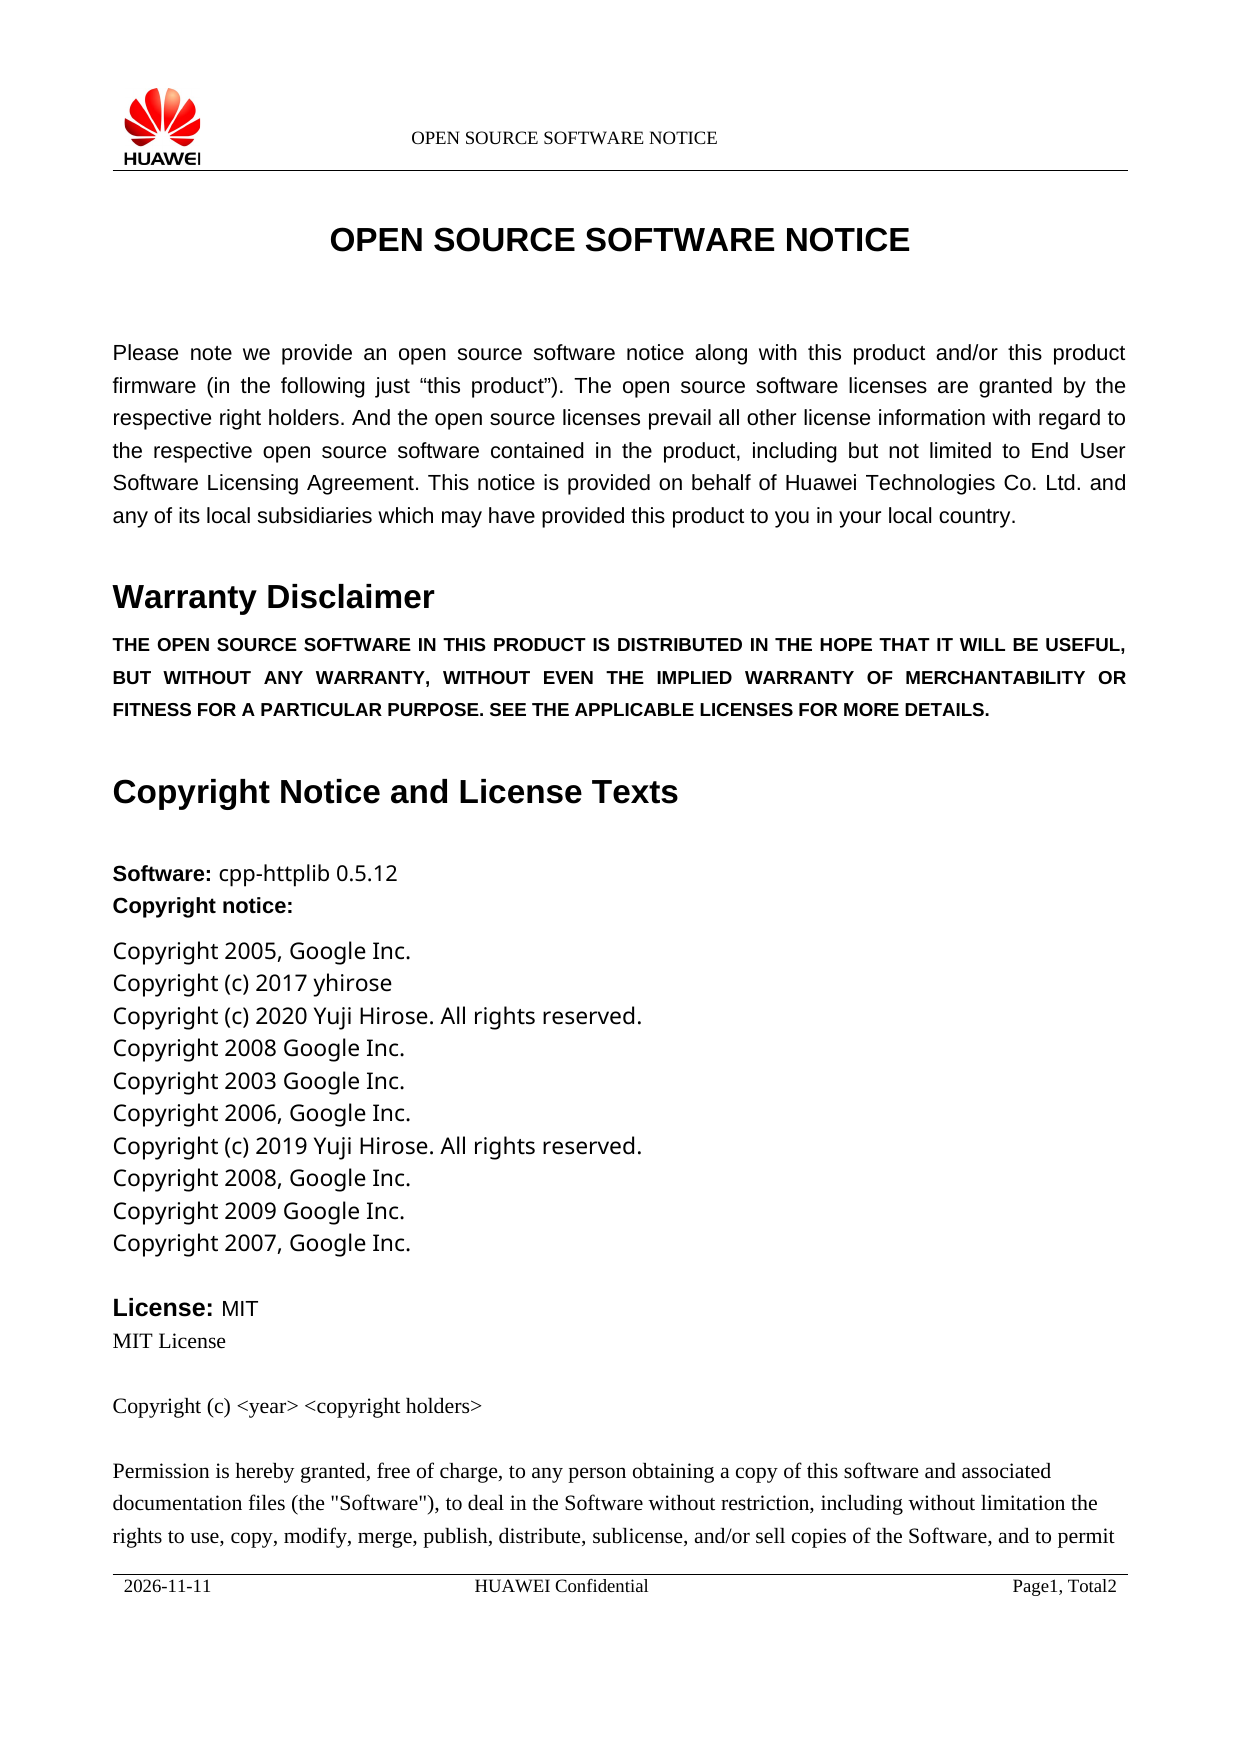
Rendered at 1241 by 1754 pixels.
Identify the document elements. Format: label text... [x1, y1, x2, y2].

text The open source software in this product is distributed in the hope that it will be useful, but WITHOUT ANY WARRANTY, without even the implied warranty of MERCHANTABILITY or FITNESS FOR A PARTICULAR PURPOSE. See the applicable licenses for more details. [112, 629, 1128, 726]
text License: MIT [112, 1291, 1128, 1324]
text Copyright Notice and License Texts [112, 759, 1128, 824]
text OPEN SOURCE SOFTWARE NOTICE [112, 206, 1128, 271]
text Please note we provide an open source software notice along with this product and/or this product firmware (in the following just “this product”). The open source software licenses are granted by the respective right holders. And the open source licenses prevail all other license information with regard to the respective open source software contained in the product, including but not limited to End User Software Licensing Agreement. This notice is provided on behalf of Huawei Technologies Co. Ltd. and any of its local subsidiaries which may have provided this product to you in your local country. [112, 336, 1128, 531]
text Copyright 2005, Google Inc. Copyright (c) 2017 yhirose Copyright (c) 2020 Yuji Hirose. All rights reserved. Copyright 2008 Google Inc. Copyright 2003 Google Inc. Copyright 2006, Google Inc. Copyright (c) 2019 Yuji Hirose. All rights reserved. Copyright 2008, Google Inc. Copyright 2009 Google Inc. Copyright 2007, Google Inc. [112, 934, 1128, 1291]
text Copyright notice: [112, 889, 1128, 921]
title Software: cpp-httplib 0.5.12 [112, 856, 1128, 889]
text Warranty Disclaimer [112, 564, 1128, 629]
picture [124, 88, 201, 165]
